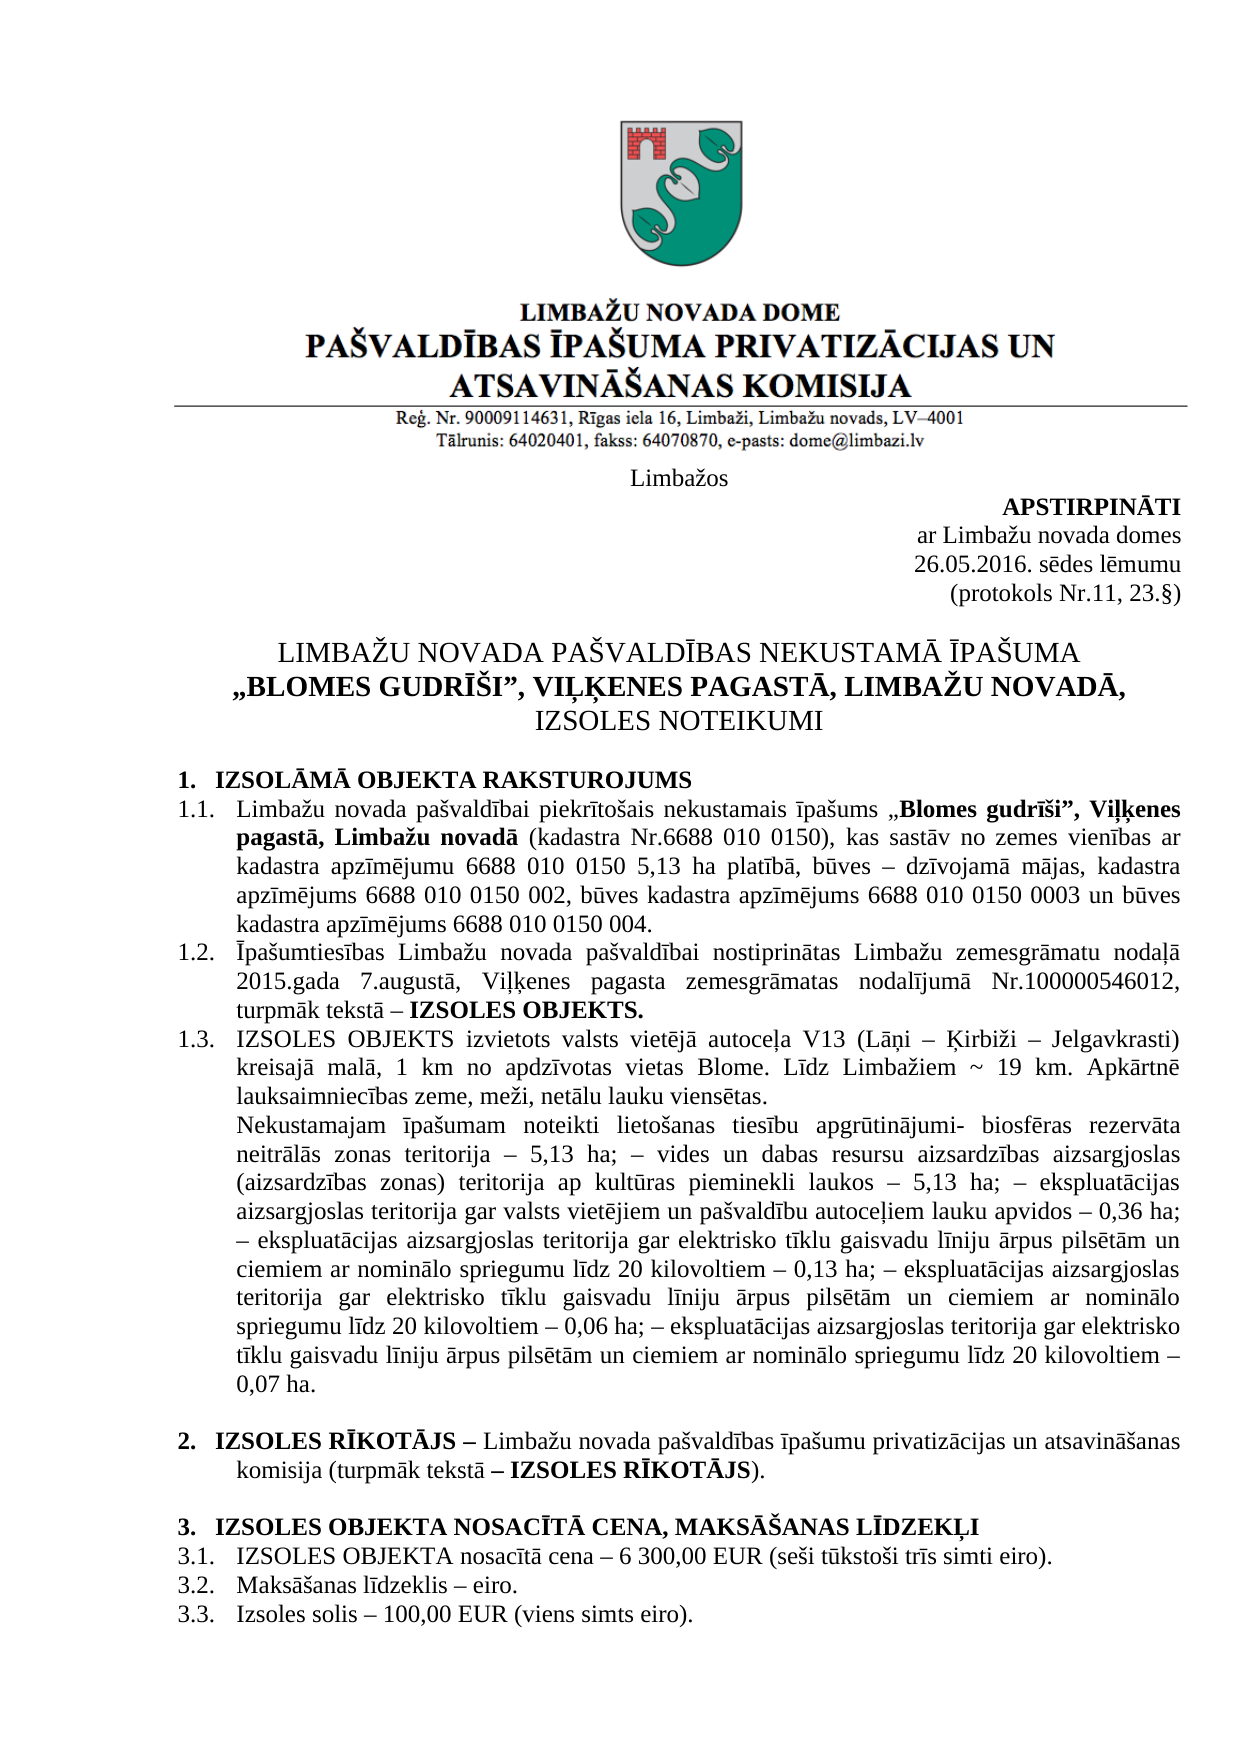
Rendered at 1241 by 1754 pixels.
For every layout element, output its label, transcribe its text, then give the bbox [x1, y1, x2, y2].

text APSTIRPINĀTI [852, 492, 1181, 521]
text „Blomes gudrīši”, Viļķenes pagastā, Limbažu novadā, [177, 669, 1181, 703]
list IZSOLĀMĀ OBJEKTA RAKSTUROJUMS [177, 765, 1181, 794]
list IZSOLES OBJEKTA NOSACĪTĀ CENA, MAKSĀŠANAS LĪDZEKĻI [177, 1512, 1181, 1541]
text limbažu NOVADA pašvaldības nekustamā īpašuma [177, 636, 1181, 669]
list Izsoles solis – 100,00 EUR (viens simts eiro). [177, 1599, 1181, 1627]
list IZSOLES RĪKOTĀJS – Limbažu novada pašvaldības īpašumu privatizācijas un atsavināšanas komisija (turpmāk tekstā – IZSOLES RĪKOTĀJS). [177, 1426, 1181, 1484]
text (protokols Nr.11, 23.§) [177, 578, 1181, 607]
list IZSOLES OBJEKTS izvietots valsts vietējā autoceļa V13 (Lāņi – Ķirbiži – Jelgavkrasti) kreisajā malā, 1 km no apdzīvotas vietas Blome. Līdz Limbažiem ~ 19 km. Apkārtnē lauksaimniecības zeme, meži, netālu lauku viensētas. [177, 1024, 1181, 1110]
list IZSOLES OBJEKTA nosacītā cena – 6 300,00 EUR (seši tūkstoši trīs simti eiro). [177, 1541, 1181, 1570]
text 26.05.2016. sēdes lēmumu [177, 549, 1181, 578]
text IZSOLES NOTEIKUMI [177, 703, 1181, 736]
picture [0, 1, 1236, 452]
text Limbažos [177, 452, 1181, 492]
text ar Limbažu novada domes [477, 521, 1181, 549]
list Īpašumtiesības Limbažu novada pašvaldībai nostiprinātas Limbažu zemesgrāmatu nodaļā 2015.gada 7.augustā, Viļķenes pagasta zemesgrāmatas nodalījumā Nr.100000546012, turpmāk tekstā – IZSOLES OBJEKTS. [177, 937, 1181, 1024]
text Nekustamajam īpašumam noteikti lietošanas tiesību apgrūtinājumi- biosfēras rezervāta neitrālās zonas teritorija – 5,13 ha; – vides un dabas resursu aizsardzības aizsargjoslas (aizsardzības zonas) teritorija ap kultūras pieminekli laukos – 5,13 ha; – ekspluatācijas aizsargjoslas teritorija gar valsts vietējiem un pašvaldību autoceļiem lauku apvidos – 0,36 ha; – ekspluatācijas aizsargjoslas teritorija gar elektrisko tīklu gaisvadu līniju ārpus pilsētām un ciemiem ar nominālo spriegumu līdz 20 kilovoltiem – 0,13 ha; – ekspluatācijas aizsargjoslas teritorija gar elektrisko tīklu gaisvadu līniju ārpus pilsētām un ciemiem ar nominālo spriegumu līdz 20 kilovoltiem – 0,06 ha; – ekspluatācijas aizsargjoslas teritorija gar elektrisko tīklu gaisvadu līniju ārpus pilsētām un ciemiem ar nominālo spriegumu līdz 20 kilovoltiem – 0,07 ha. [236, 1110, 1181, 1397]
list Maksāšanas līdzeklis – eiro. [177, 1570, 1181, 1599]
list Limbažu novada pašvaldībai piekrītošais nekustamais īpašums „Blomes gudrīši”, Viļķenes pagastā, Limbažu novadā (kadastra Nr.6688 010 0150), kas sastāv no zemes vienības ar kadastra apzīmējumu 6688 010 0150 5,13 ha platībā, būves – dzīvojamā mājas, kadastra apzīmējums 6688 010 0150 002, būves kadastra apzīmējums 6688 010 0150 0003 un būves kadastra apzīmējums 6688 010 0150 004. [177, 794, 1181, 937]
